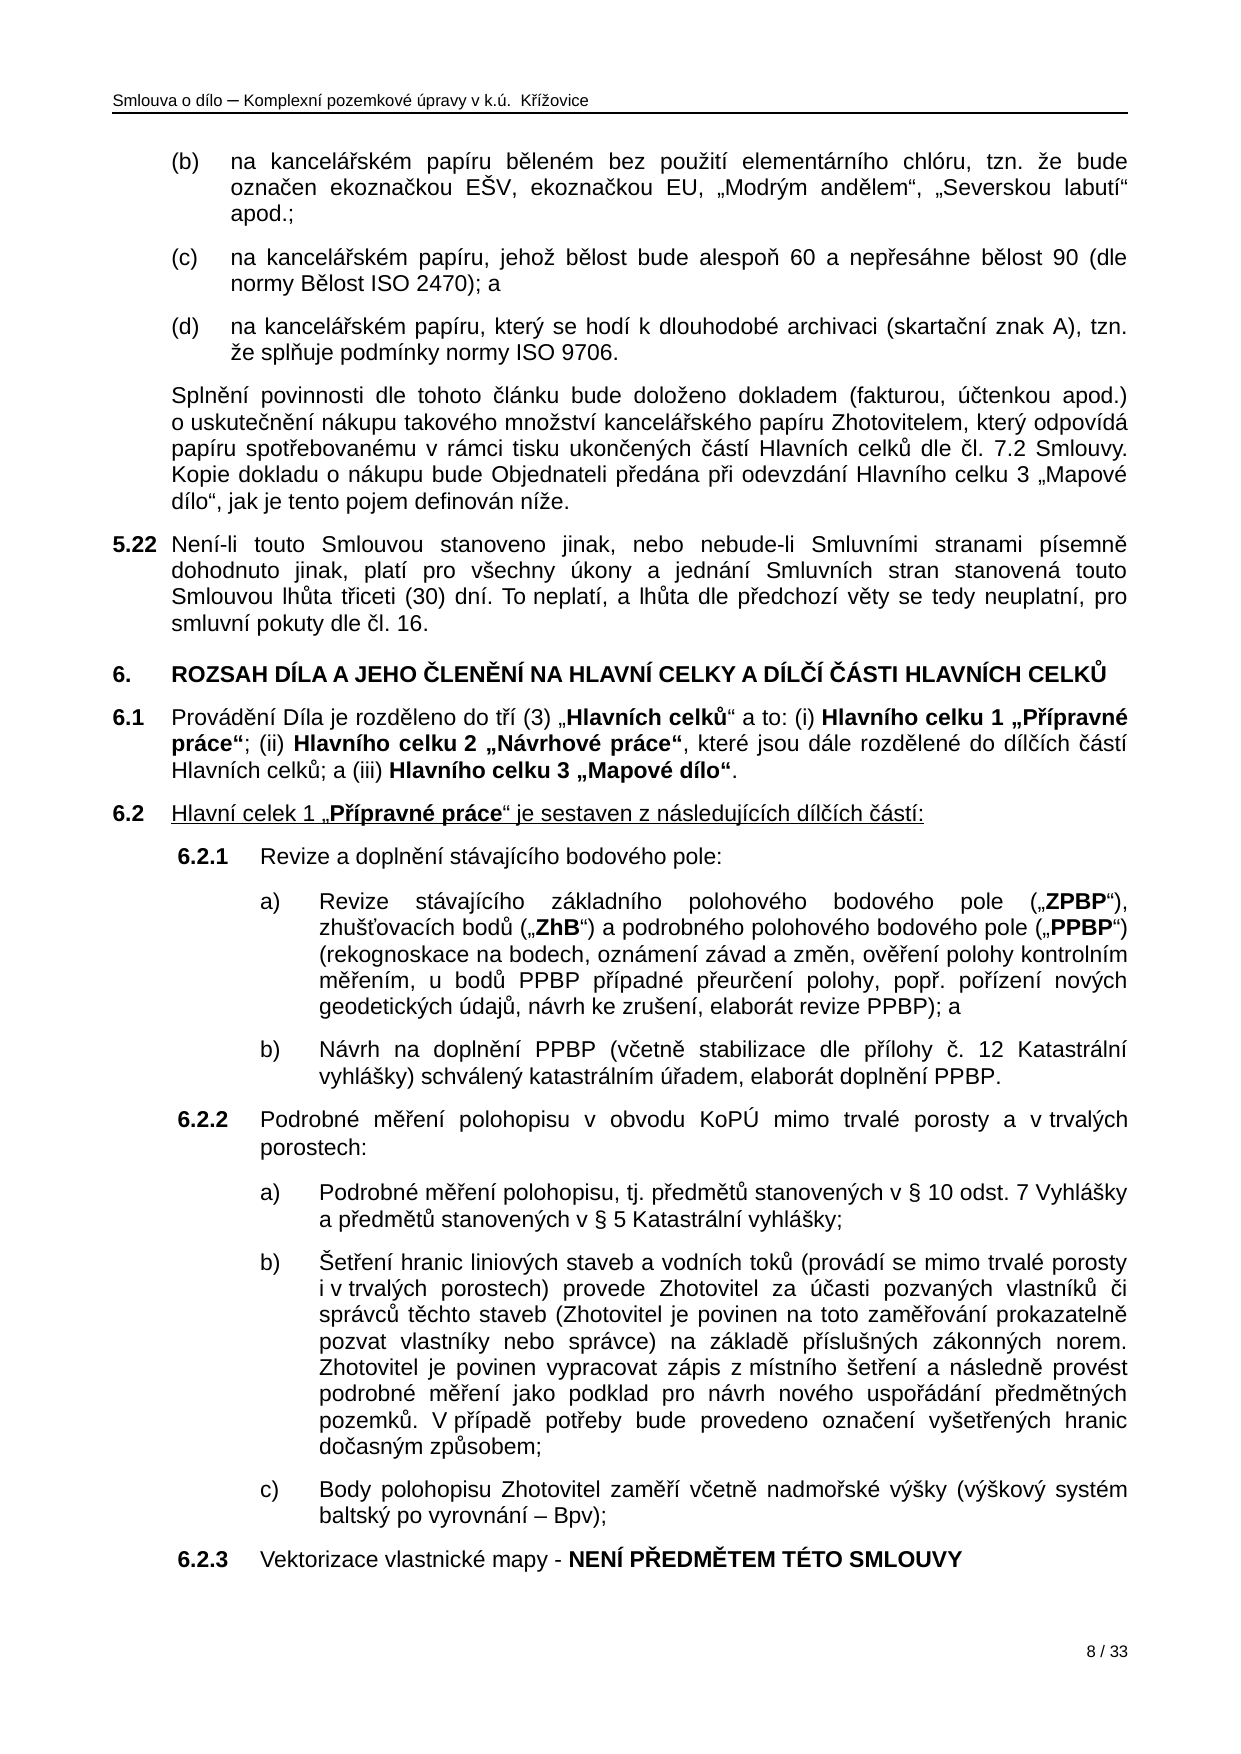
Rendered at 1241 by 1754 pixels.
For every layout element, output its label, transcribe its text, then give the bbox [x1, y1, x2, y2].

list na kancelářském papíru, jehož bělost bude alespoň 60 a nepřesáhne bělost 90 (dle normy Bělost ISO 2470); a [171, 243, 1128, 296]
list Body polohopisu Zhotovitel zaměří včetně nadmořské výšky (výškový systém baltský po vyrovnání – Bpv); [260, 1476, 1128, 1529]
text Vektorizace vlastnické mapy - NENÍ PŘEDMĚTEM TÉTO SMLOUVY [177, 1546, 1128, 1572]
text Revize a doplnění stávajícího bodového pole: [177, 843, 1128, 869]
list na kancelářském papíru běleném bez použití elementárního chlóru, tzn. že bude označen ekoznačkou EŠV, ekoznačkou EU, „Modrým andělem“, „Severskou labutí“ apod.; [171, 148, 1128, 227]
text Rozsah díla a jeho členění na hlavní celky a dílčí části Hlavních celků [112, 661, 1128, 687]
list na kancelářském papíru, který se hodí k dlouhodobé archivaci (skartační znak A), tzn. že splňuje podmínky normy ISO 9706. [171, 313, 1128, 366]
list Podrobné měření polohopisu, tj. předmětů stanovených v § 10 odst. 7 Vyhlášky a předmětů stanovených v § 5 Katastrální vyhlášky; [260, 1179, 1128, 1232]
text Není-li touto Smlouvou stanoveno jinak, nebo nebude-li Smluvními stranami písemně dohodnuto jinak, platí pro všechny úkony a jednání Smluvních stran stanovená touto Smlouvou lhůta třiceti (30) dní. To neplatí, a lhůta dle předchozí věty se tedy neuplatní, pro smluvní pokuty dle čl. 16. [112, 531, 1128, 636]
text Hlavní celek 1 „Přípravné práce“ je sestaven z následujících dílčích částí: [112, 800, 1128, 826]
list Návrh na doplnění PPBP (včetně stabilizace dle přílohy č. 12 Katastrální vyhlášky) schválený katastrálním úřadem, elaborát doplnění PPBP. [260, 1036, 1128, 1089]
text Provádění Díla je rozděleno do tří (3) „Hlavních celků“ a to: (i) Hlavního celku 1 „Přípravné práce“; (ii) Hlavního celku 2 „Návrhové práce“, které jsou dále rozdělené do dílčích částí Hlavních celků; a (iii) Hlavního celku 3 „Mapové dílo“. [112, 704, 1128, 783]
list Revize stávajícího základního polohového bodového pole („ZPBP“), zhušťovacích bodů („ZhB“) a podrobného polohového bodového pole („PPBP“) (rekognoskace na bodech, oznámení závad a změn, ověření polohy kontrolním měřením, u bodů PPBP případné přeurčení polohy, popř. pořízení nových geodetických údajů, návrh ke zrušení, elaborát revize PPBP); a [260, 888, 1128, 1020]
text Podrobné měření polohopisu v obvodu KoPÚ mimo trvalé porosty a v trvalých porostech: [177, 1106, 1128, 1161]
list Splnění povinnosti dle tohoto článku bude doloženo dokladem (fakturou, účtenkou apod.) o uskutečnění nákupu takového množství kancelářského papíru Zhotovitelem, který odpovídá papíru spotřebovanému v rámci tisku ukončených částí Hlavních celků dle čl. 7.2 Smlouvy. Kopie dokladu o nákupu bude Objednateli předána při odevzdání Hlavního celku 3 „Mapové dílo“, jak je tento pojem definován níže. [171, 382, 1128, 514]
list Šetření hranic liniových staveb a vodních toků (provádí se mimo trvalé porosty i v trvalých porostech) provede Zhotovitel za účasti pozvaných vlastníků či správců těchto staveb (Zhotovitel je povinen na toto zaměřování prokazatelně pozvat vlastníky nebo správce) na základě příslušných zákonných norem. Zhotovitel je povinen vypracovat zápis z místního šetření a následně provést podrobné měření jako podklad pro návrh nového uspořádání předmětných pozemků. V případě potřeby bude provedeno označení vyšetřených hranic dočasným způsobem; [260, 1249, 1128, 1459]
